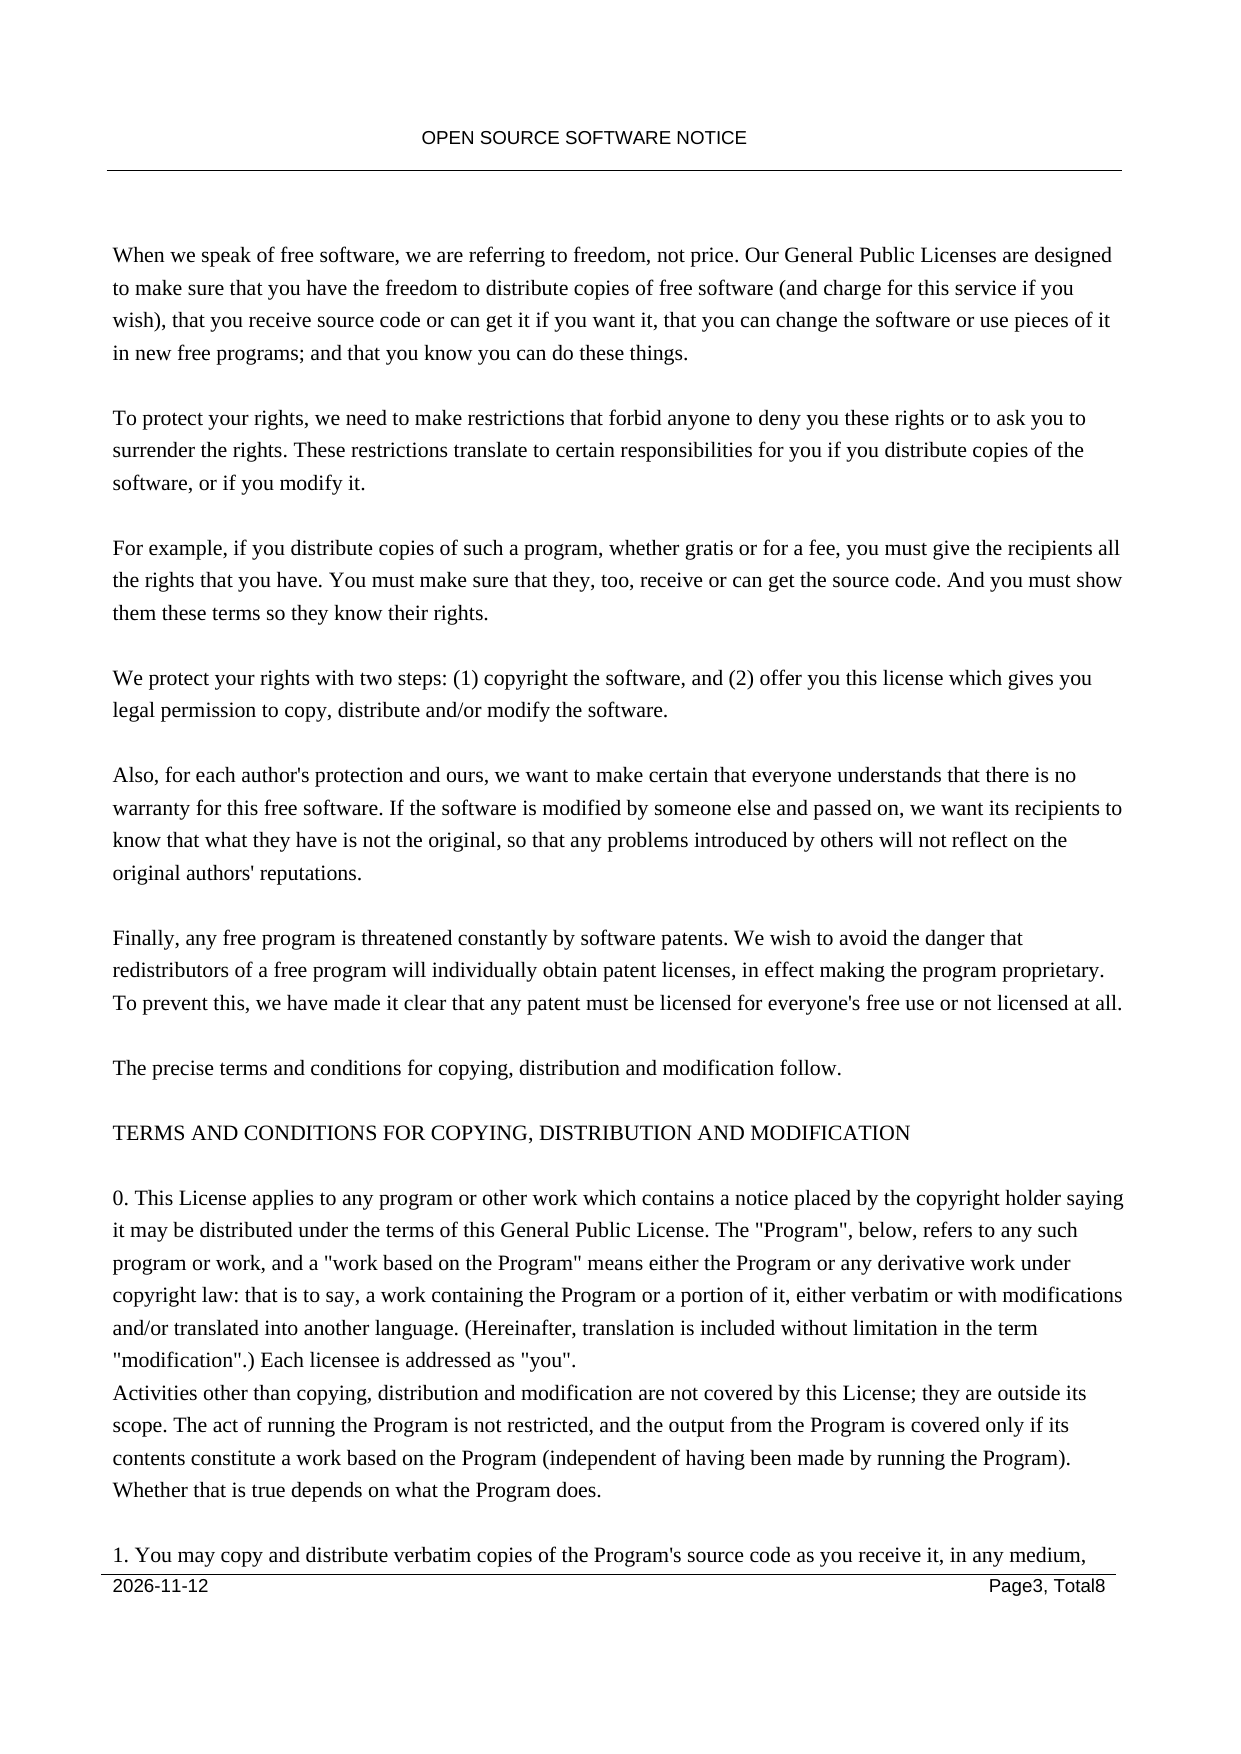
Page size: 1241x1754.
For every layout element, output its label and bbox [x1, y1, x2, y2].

text [112, 206, 1128, 1571]
